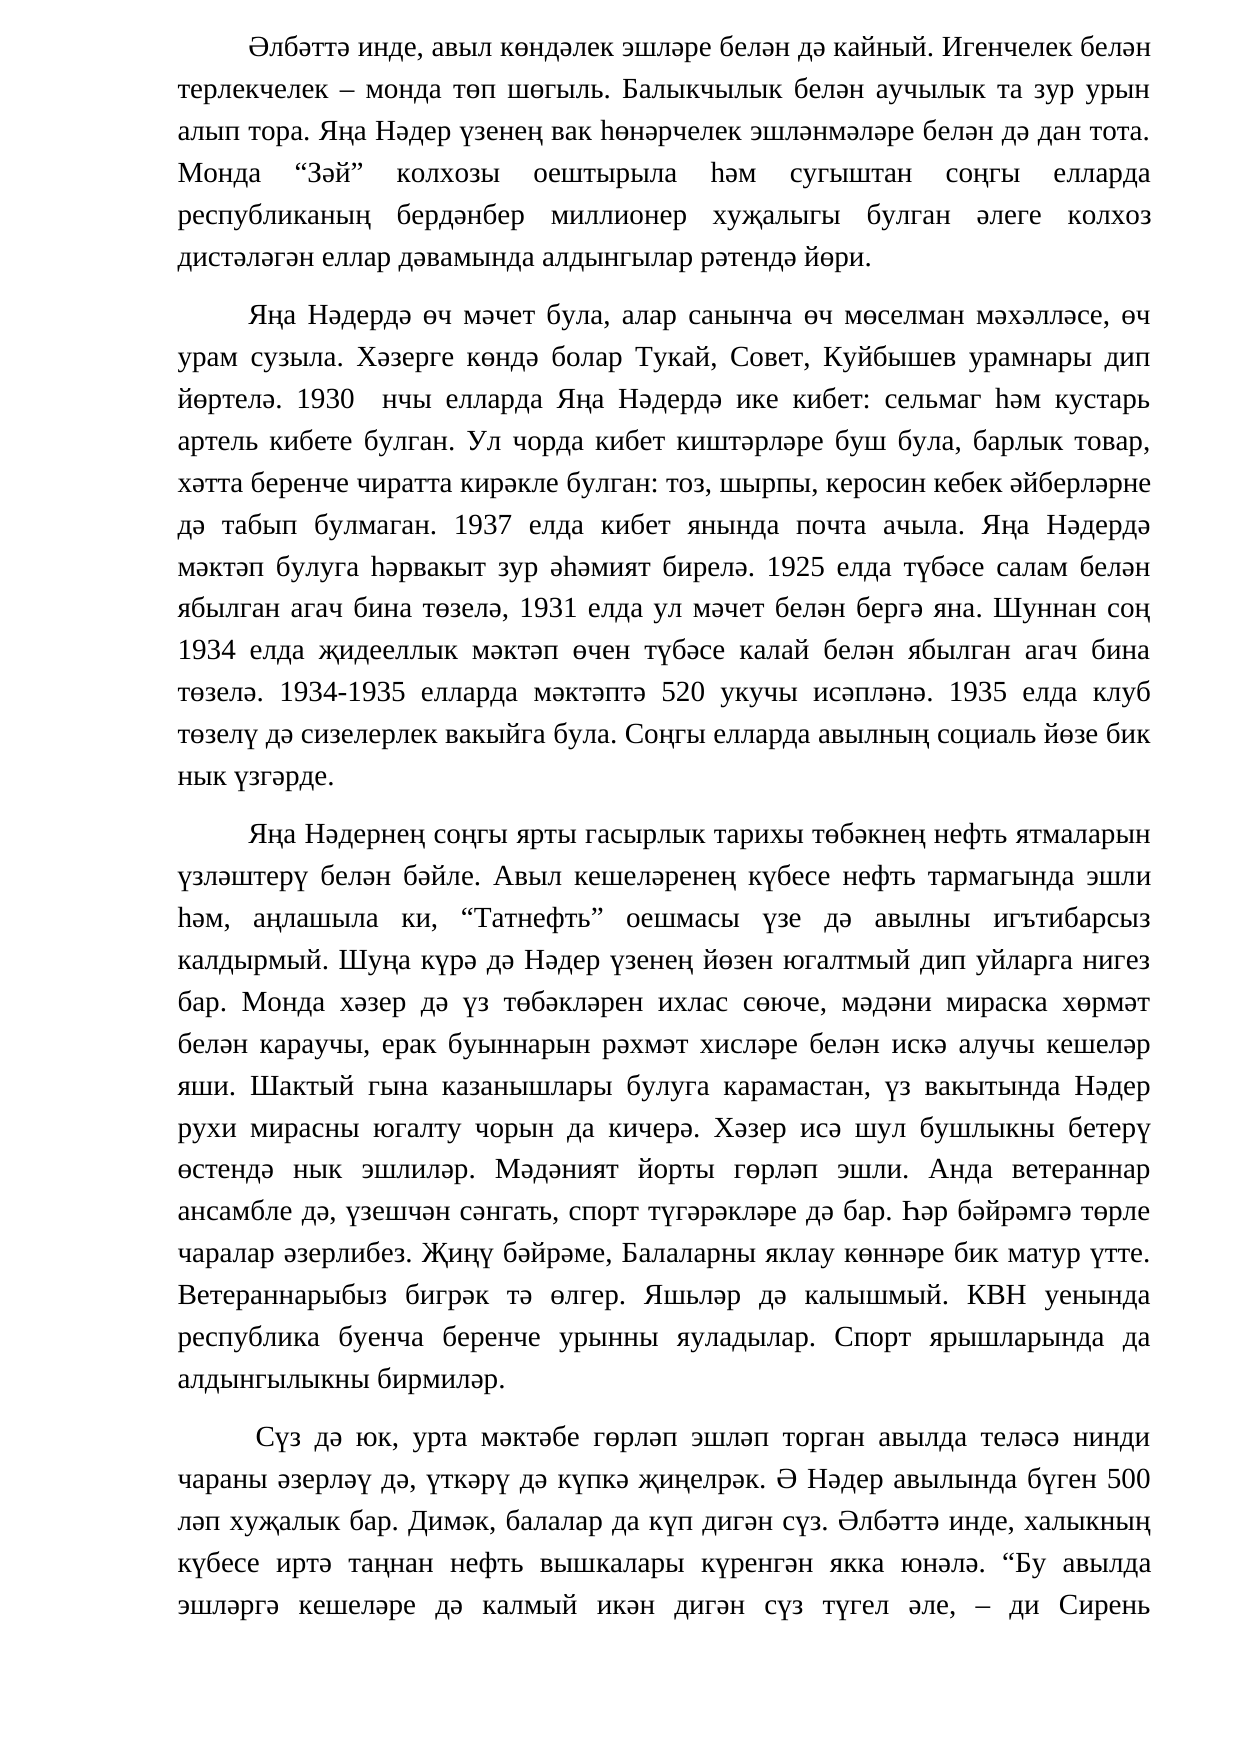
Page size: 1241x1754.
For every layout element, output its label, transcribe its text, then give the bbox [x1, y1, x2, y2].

text Әлбәттә инде, авыл көндәлек эшләре белән дә кайный. Игенчелек белән терлекчелек – монда төп шөгыль. Балыкчылык белән аучылык та зур урын алып тора. Яңа Нәдер үзенең вак һөнәрчелек эшләнмәләре белән дә дан тота. Монда “Зәй” колхозы оештырыла һәм сугыштан соңгы елларда республиканың бердәнбер миллионер хуҗалыгы булган әлеге колхоз дистәләгән еллар дәвамында алдынгылар рәтендә йөри. [177, 29, 1152, 272]
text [177, 1419, 1152, 1621]
text Яңа Нәдернең соңгы ярты гасырлык тарихы төбәкнең нефть ятмаларын үзләштерү белән бәйле. Авыл кешеләренең күбесе нефть тармагында эшли һәм, аңлашыла ки, “Татнефть” оешмасы үзе дә авылны игътибарсыз калдырмый. Шуңа күрә дә Нәдер үзенең йөзен югалтмый дип уйларга нигез бар. Монда хәзер дә үз төбәкләрен ихлас сөюче, мәдәни мираска хөрмәт белән караучы, ерак буыннарын рәхмәт хисләре белән искә алучы кешеләр яши. Шактый гына казанышлары булуга карамастан, үз вакытында Нәдер рухи мирасны югалту чорын да кичерә. Хәзер исә шул бушлыкны бетерү өстендә нык эшлиләр. Мәдәният йорты гөрләп эшли. Анда ветераннар ансамбле дә, үзешчән сәнгать, спорт түгәрәкләре дә бар. Һәр бәйрәмгә төрле чаралар әзерлибез. Җиңү бәйрәме, Балаларны яклау көннәре бик матур үтте. Ветераннарыбыз бигрәк тә өлгер. Яшьләр дә калышмый. КВН уенында республика буенча беренче урынны яуладылар. Спорт ярышларында да алдынгылыкны бирмиләр. [177, 817, 1152, 1394]
text Яңа Нәдердә өч мәчет була, алар санынча өч мөселман мәхәлләсе, өч урам сузыла. Хәзерге көндә болар Тукай, Совет, Куйбышев урамнары дип йөртелә. 1930 нчы елларда Яңа Нәдердә ике кибет: сельмаг һәм кустарь артель кибете булган. Ул чорда кибет киштәрләре буш була, барлык товар, хәтта беренче чиратта кирәкле булган: тоз, шырпы, керосин кебек әйберләрне дә табып булмаган. 1937 елда кибет янында почта ачыла. Яңа Нәдердә мәктәп булуга һәрвакыт зур әһәмият бирелә. 1925 елда түбәсе салам белән ябылган агач бина төзелә, 1931 елда ул мәчет белән бергә яна. Шуннан соң 1934 елда җидееллык мәктәп өчен түбәсе калай белән ябылган агач бина төзелә. 1934-1935 елларда мәктәптә 520 укучы исәпләнә. 1935 елда клуб төзелү дә сизелерлек вакыйга була. Соңгы елларда авылның социаль йөзе бик нык үзгәрде. [177, 297, 1152, 792]
